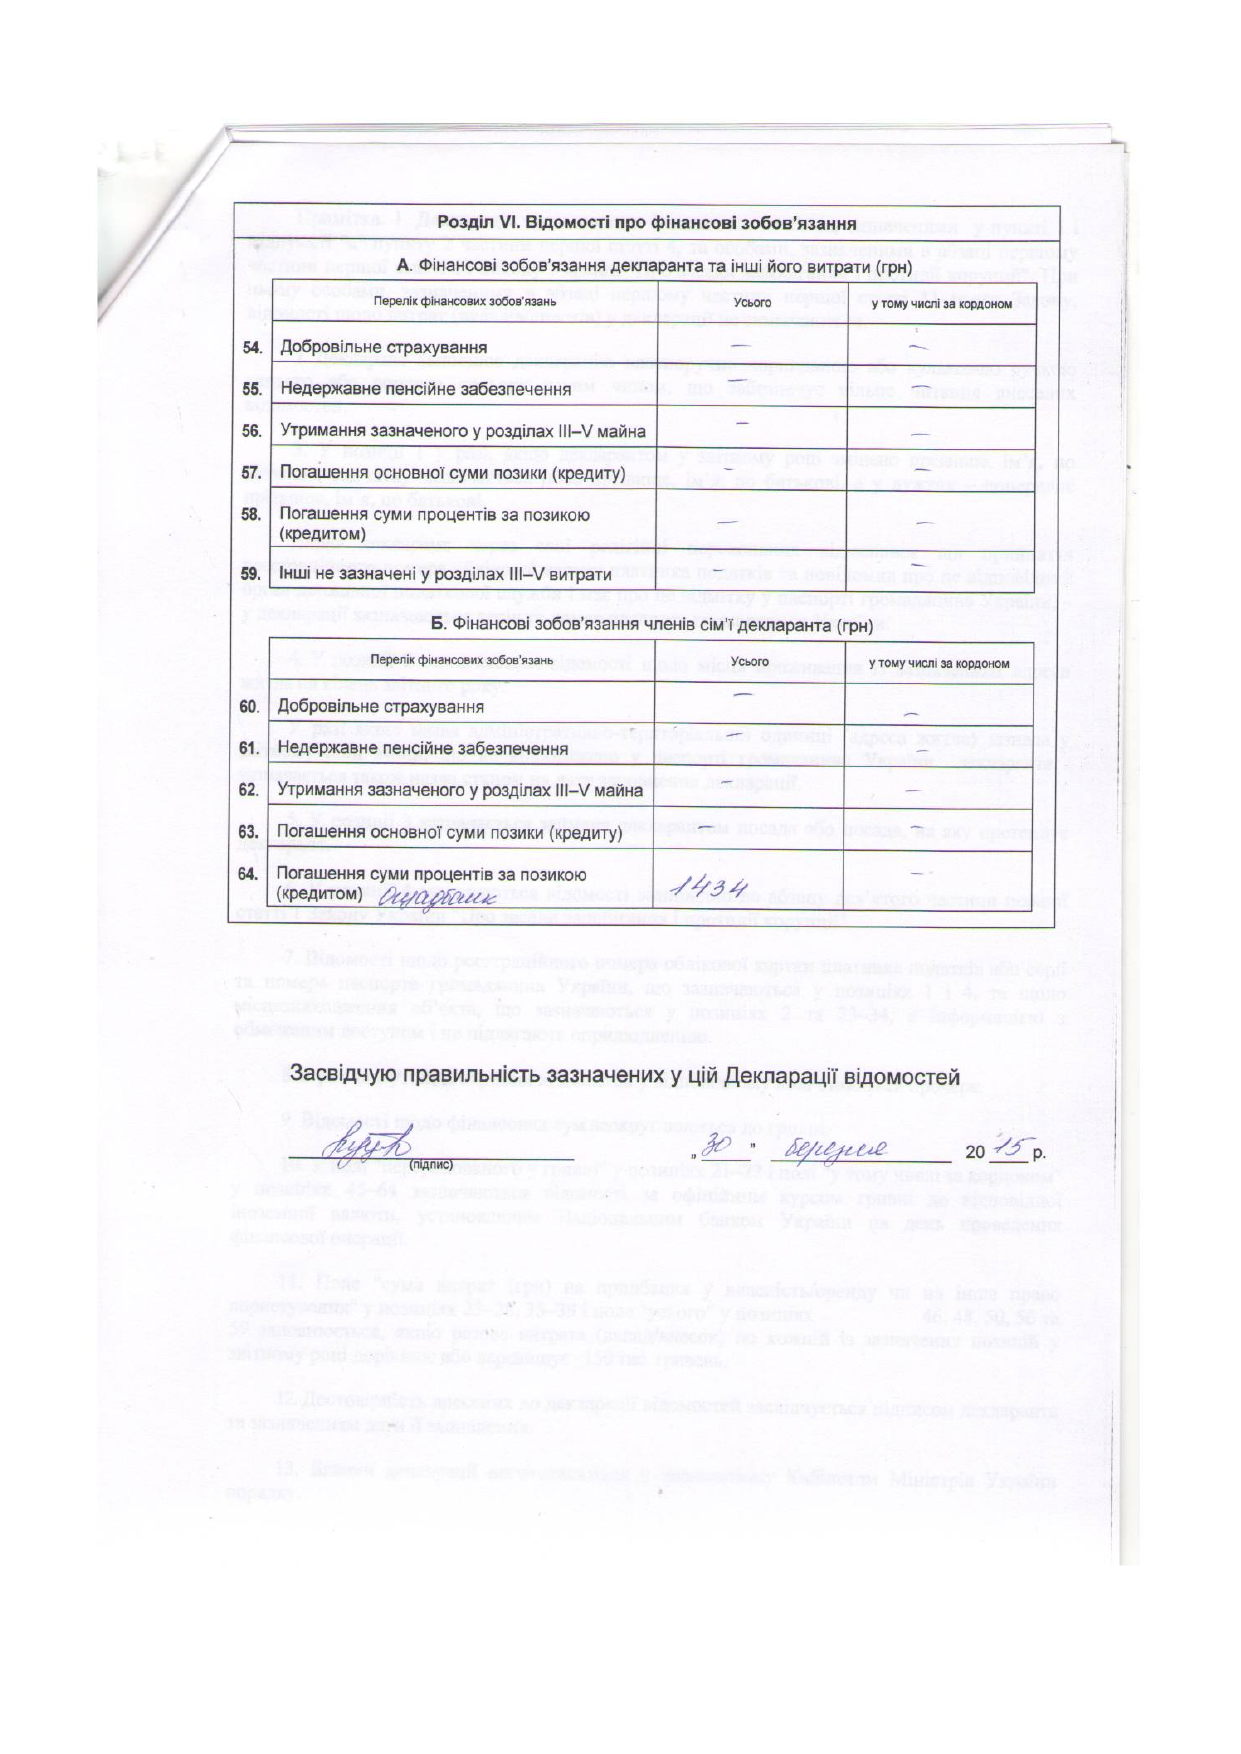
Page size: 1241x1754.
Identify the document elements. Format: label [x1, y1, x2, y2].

picture [88, 118, 1146, 1570]
